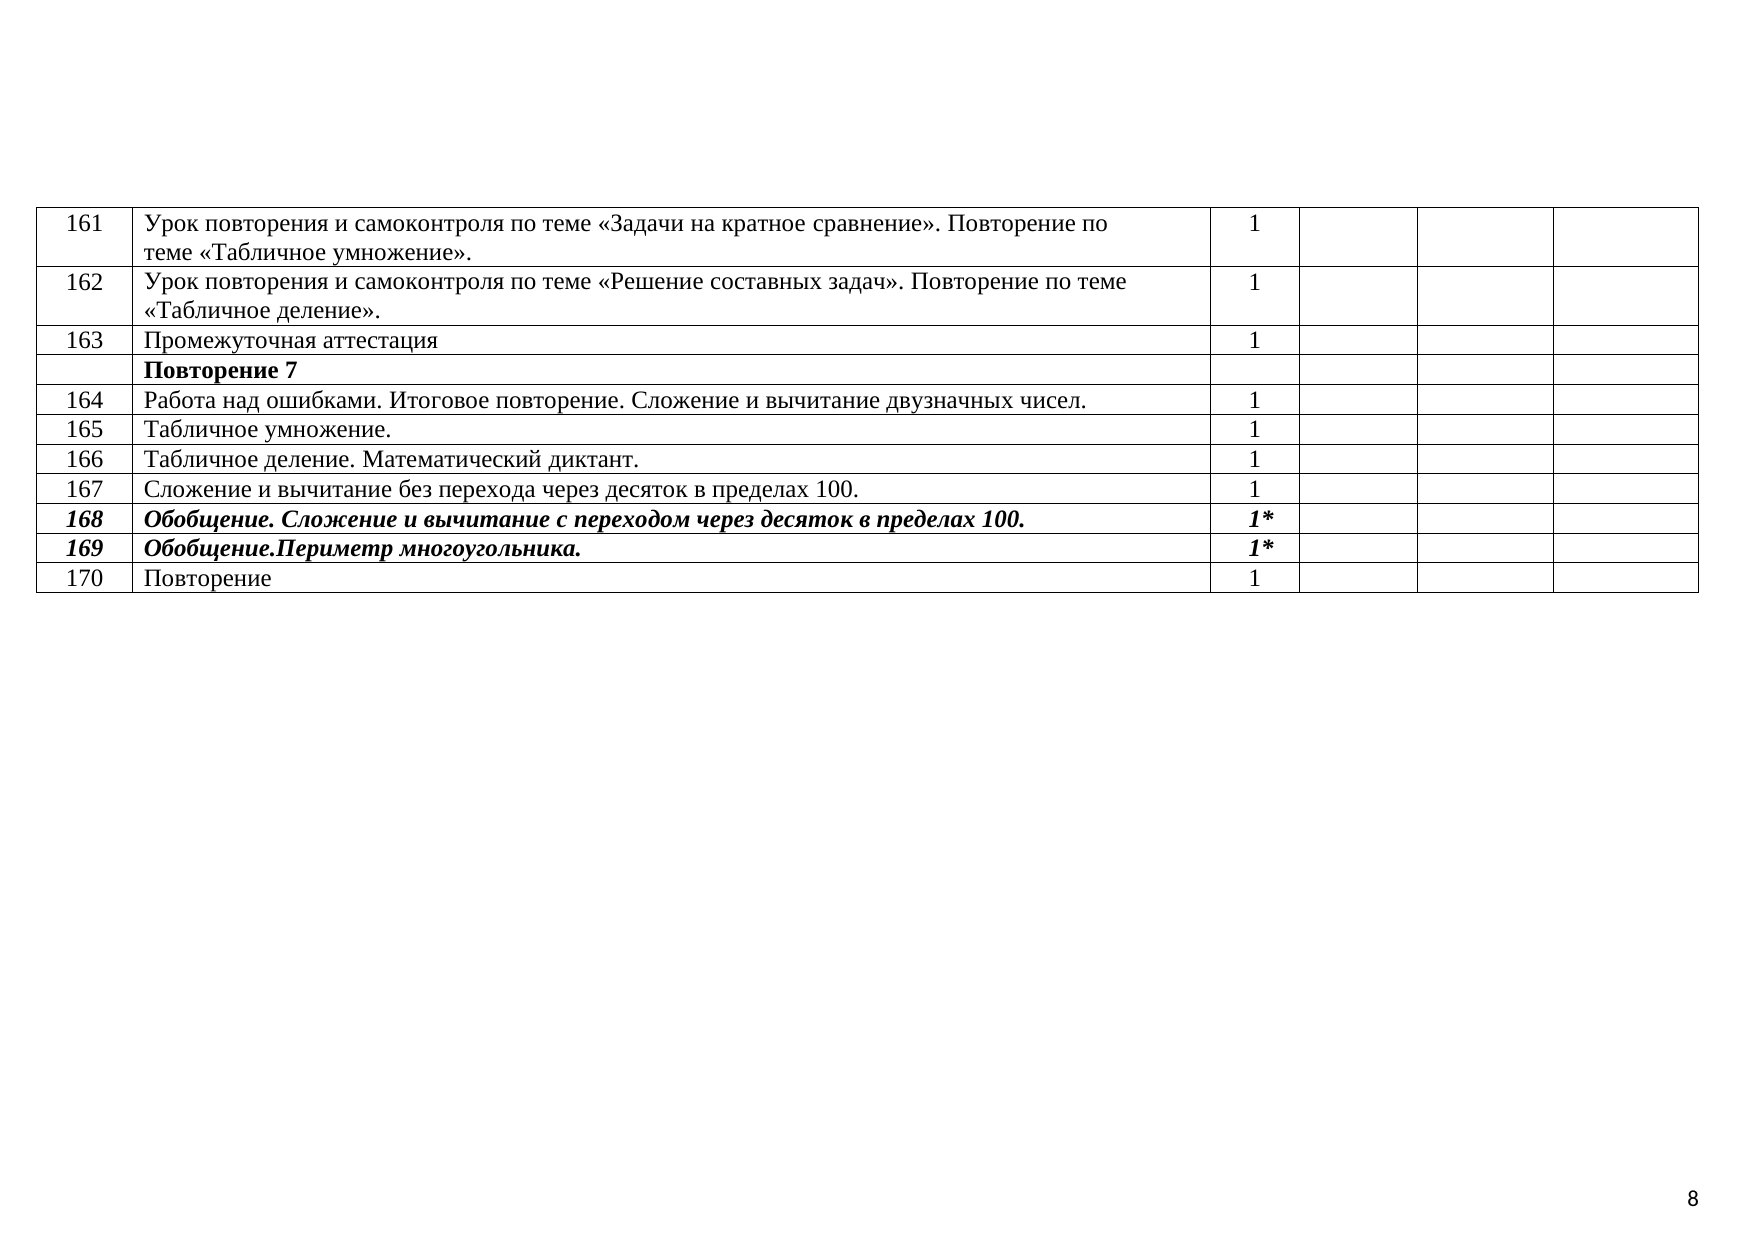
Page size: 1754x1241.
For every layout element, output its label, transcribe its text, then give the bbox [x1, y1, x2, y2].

table_cell [1418, 504, 1553, 533]
table_cell 163 [37, 326, 132, 354]
table_cell 170 [37, 563, 132, 592]
table_header [1554, 208, 1698, 266]
table_cell [1554, 445, 1698, 473]
table_cell 1 [1211, 385, 1299, 413]
table_cell [1300, 385, 1417, 413]
table_cell [1211, 355, 1299, 384]
table_cell [1300, 534, 1417, 562]
table_header 1 [1211, 208, 1299, 266]
table_header [1300, 208, 1417, 266]
table_cell [1418, 355, 1553, 384]
table_cell [1418, 326, 1553, 354]
table_cell [1300, 326, 1417, 354]
table_cell [1418, 267, 1553, 325]
table_cell 1* [1211, 504, 1299, 533]
table_cell Промежуточная аттестация [133, 326, 1210, 354]
table_cell 165 [37, 415, 132, 443]
table_cell [1554, 563, 1698, 592]
table_cell 1 [1211, 415, 1299, 443]
table_cell 167 [37, 474, 132, 503]
table_cell Урок повторения и самоконтроля по теме «Решение составных задач». Повторение по теме «Табличное деление». [133, 267, 1210, 325]
table_cell [1300, 355, 1417, 384]
table_cell [1300, 415, 1417, 443]
table_cell 166 [37, 445, 132, 473]
table_cell [1554, 326, 1698, 354]
table_cell [1554, 385, 1698, 413]
table_cell 1 [1211, 563, 1299, 592]
table_header 161 [37, 208, 132, 266]
table_cell 162 [37, 267, 132, 325]
table_cell [1554, 474, 1698, 503]
table_cell [1300, 504, 1417, 533]
table_cell [1300, 267, 1417, 325]
table_cell [1300, 445, 1417, 473]
table_cell Табличное умножение. [133, 415, 1210, 443]
table_cell [1418, 415, 1553, 443]
table_cell [1554, 415, 1698, 443]
table_cell [1418, 474, 1553, 503]
table_cell Работа над ошибками. Итоговое повторение. Сложение и вычитание двузначных чисел. [133, 385, 1210, 413]
table_cell [1554, 267, 1698, 325]
table_header [1418, 208, 1553, 266]
table_cell [1554, 534, 1698, 562]
table_cell 1 [1211, 474, 1299, 503]
table_cell Повторение [133, 563, 1210, 592]
table_cell 168 [37, 504, 132, 533]
table_cell 1 [1211, 326, 1299, 354]
table_cell [1300, 563, 1417, 592]
table_cell [1418, 445, 1553, 473]
table_cell 164 [37, 385, 132, 413]
table_cell [1300, 474, 1417, 503]
table_header Урок повторения и самоконтроля по теме «Задачи на кратное сравнение». Повторение по теме «Табличное умножение». [133, 208, 1210, 266]
table_cell Сложение и вычитание без перехода через десяток в пределах 100. [133, 474, 1210, 503]
table_cell [1418, 563, 1553, 592]
table_cell Обобщение. Сложение и вычитание с переходом через десяток в пределах 100. [133, 504, 1210, 533]
table_cell 1 [1211, 267, 1299, 325]
table_cell [1554, 504, 1698, 533]
table_cell [1554, 355, 1698, 384]
table_cell Повторение 7 [133, 355, 1210, 384]
table_cell [37, 355, 132, 384]
table_cell 1 [1211, 445, 1299, 473]
table_cell 169 [37, 534, 132, 562]
table_cell [1418, 385, 1553, 413]
table_cell Обобщение.Периметр многоугольника. [133, 534, 1210, 562]
table_cell 1* [1211, 534, 1299, 562]
table_cell [1418, 534, 1553, 562]
table_cell Табличное деление. Математический диктант. [133, 445, 1210, 473]
